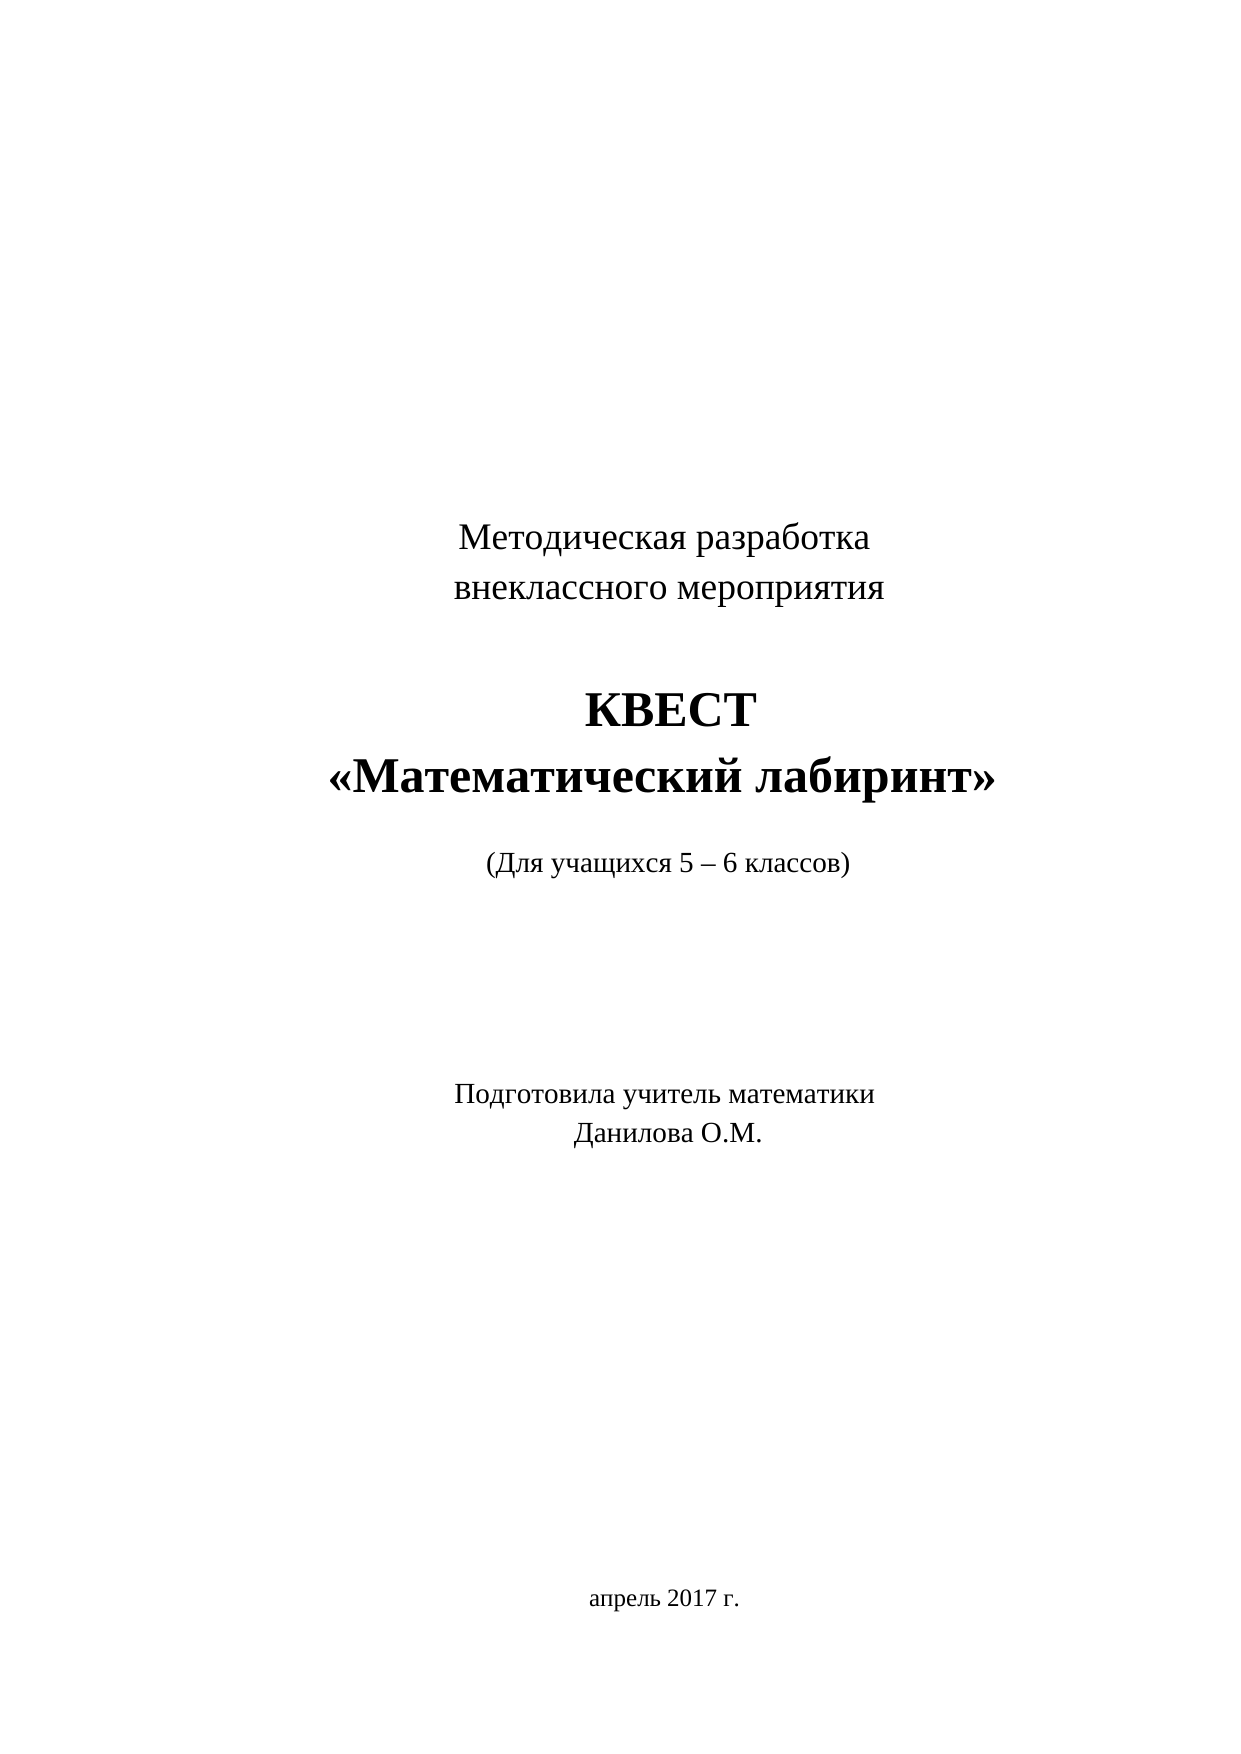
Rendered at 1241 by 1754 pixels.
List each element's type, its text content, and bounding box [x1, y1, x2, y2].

text КВЕСТ [177, 680, 1152, 737]
text Подготовила учитель математики [177, 1076, 1152, 1110]
text апрель 2017 г. [177, 1583, 1152, 1611]
text (Для учащихся 5 – 6 классов) [177, 845, 1152, 879]
text Данилова О.М. [177, 1115, 1152, 1148]
text внеклассного мероприятия [177, 564, 1152, 607]
text «Математический лабиринт» [177, 746, 1152, 803]
text Методическая разработка [177, 515, 1152, 558]
